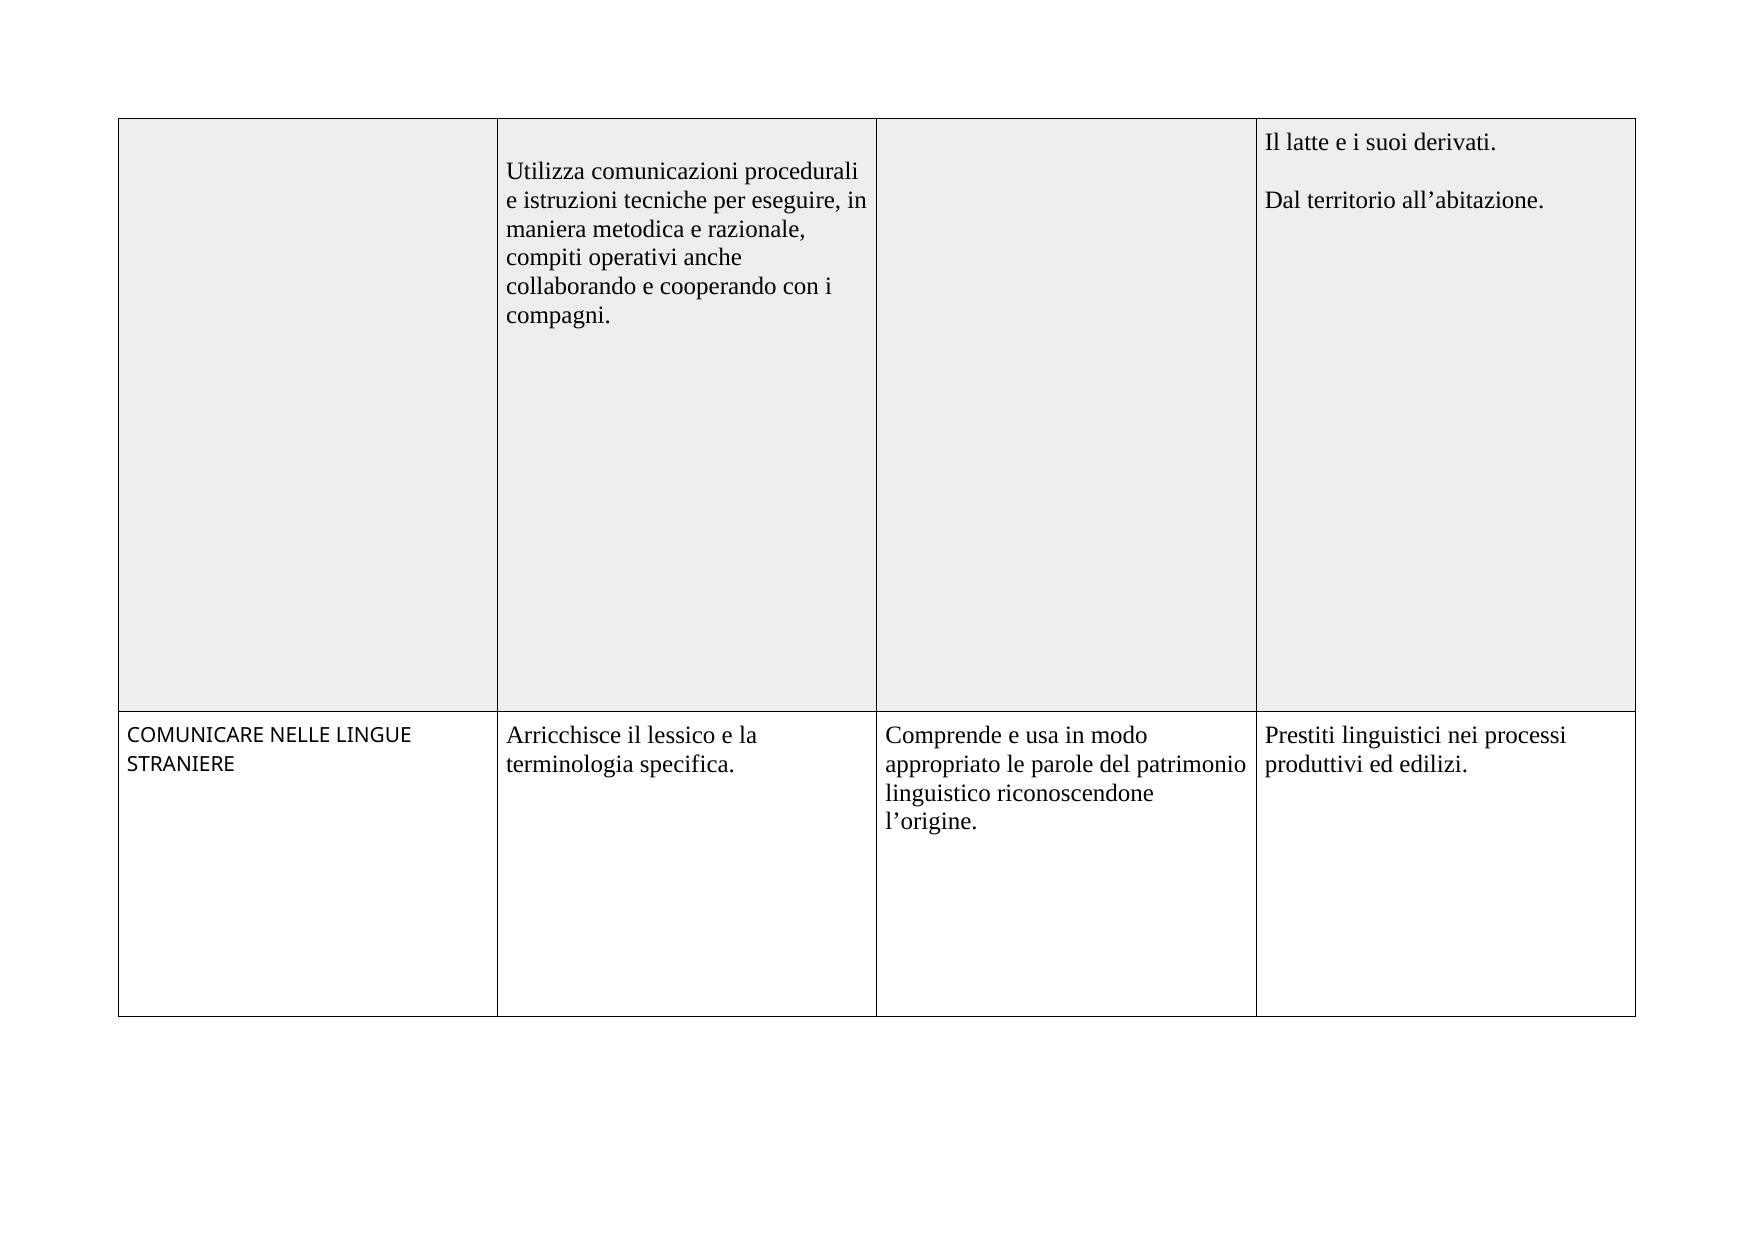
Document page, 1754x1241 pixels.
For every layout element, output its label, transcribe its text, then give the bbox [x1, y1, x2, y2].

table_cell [1257, 119, 1635, 711]
table_cell Comprende e usa in modo appropriato le parole del patrimonio linguistico riconoscendone l’origine. [877, 712, 1256, 1016]
table_cell COMUNICARE NELLE LINGUE STRANIERE [119, 712, 497, 1016]
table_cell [498, 119, 876, 711]
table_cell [877, 119, 1256, 711]
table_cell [119, 119, 497, 711]
table_cell Arricchisce il lessico e la terminologia specifica. [498, 712, 876, 1016]
table_cell Prestiti linguistici nei processi produttivi ed edilizi. [1257, 712, 1635, 1016]
